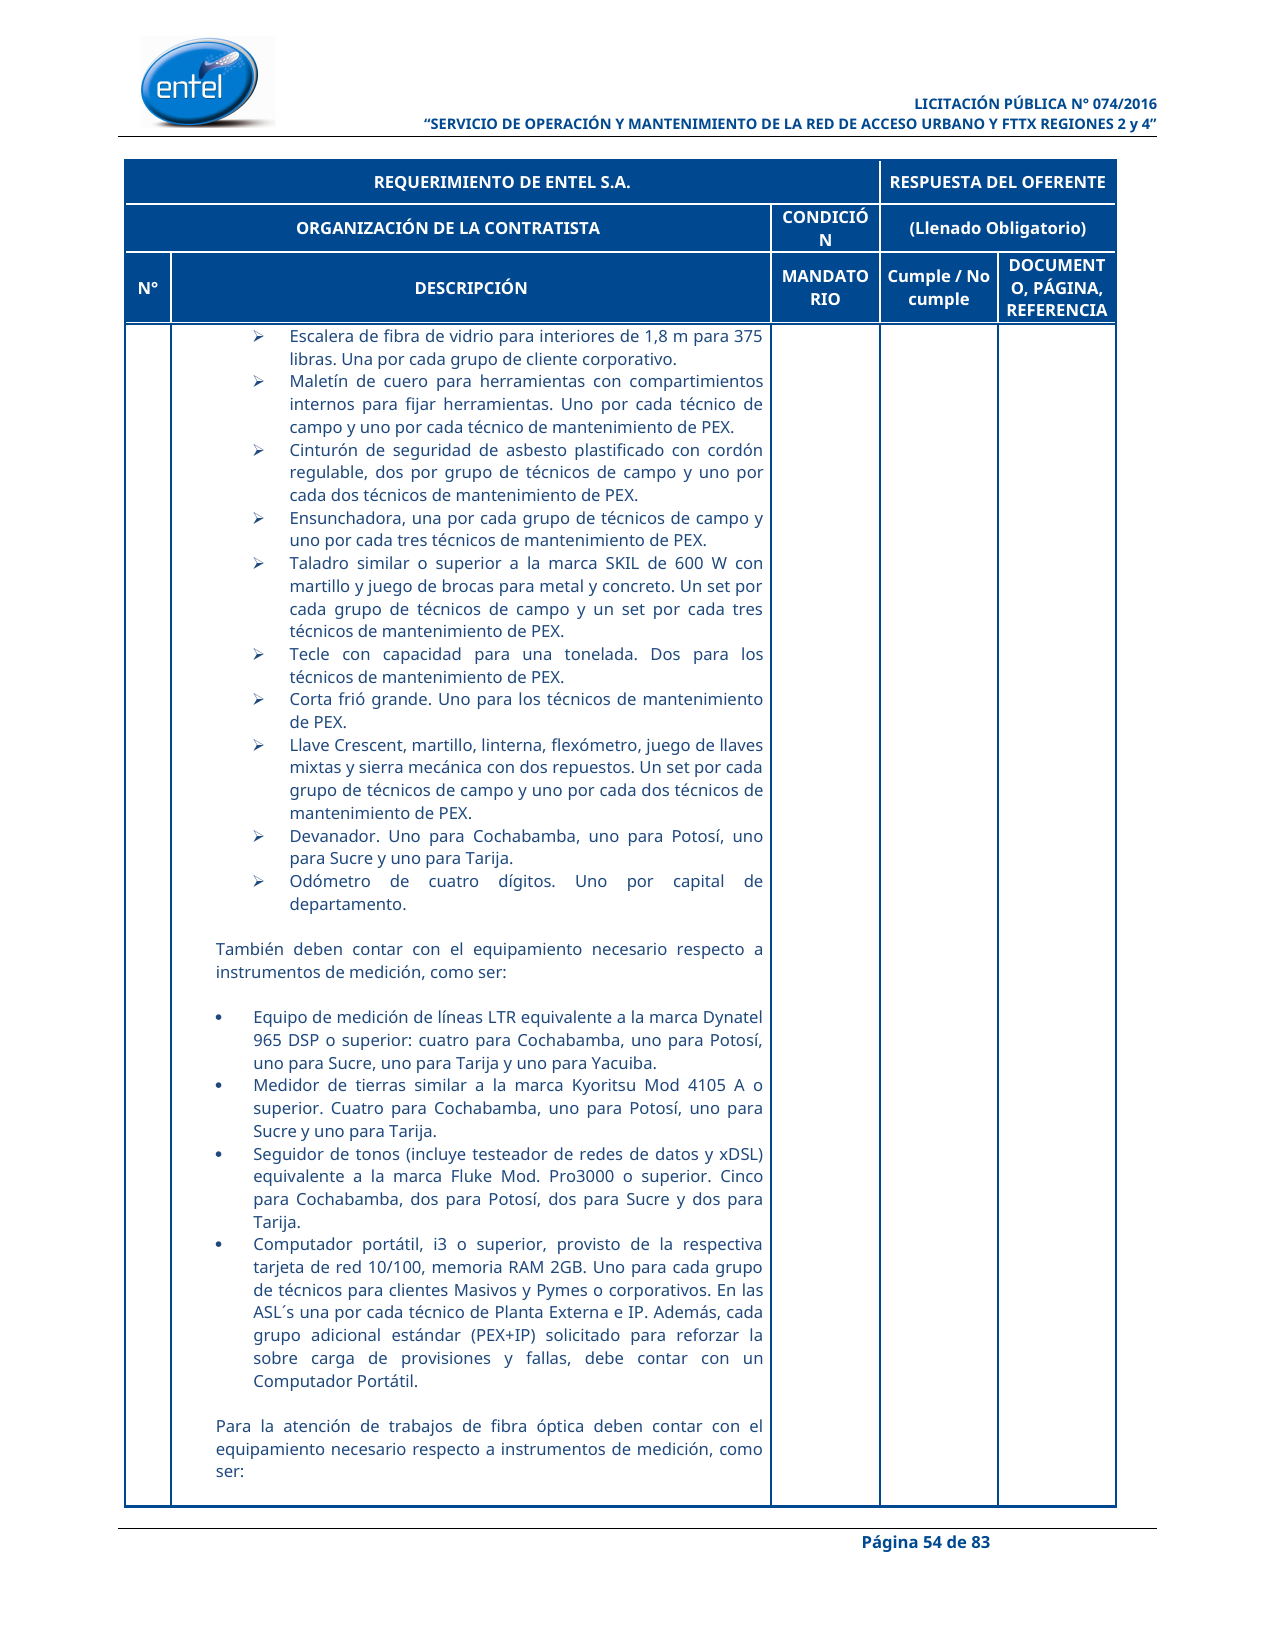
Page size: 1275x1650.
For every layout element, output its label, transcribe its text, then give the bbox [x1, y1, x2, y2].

table_cell Cumple / No cumple [881, 253, 997, 322]
table_cell DESCRIPCIÓN [172, 253, 770, 322]
picture [140, 36, 276, 128]
table_header REQUERIMIENTO DE ENTEL S.A. [126, 161, 879, 203]
table_cell ORGANIZACIÓN DE LA CONTRATISTA [126, 205, 770, 251]
table_cell DOCUMENTO, PÁGINA, REFERENCIA [999, 253, 1115, 322]
table_cell (Llenado Obligatorio) [881, 205, 1115, 251]
table_cell MANDATORIO [772, 253, 879, 322]
table_cell [881, 325, 997, 1505]
table_cell CONDICIÓN [772, 205, 879, 251]
table_header RESPUESTA DEL OFERENTE [881, 161, 1115, 203]
table_cell N° [126, 253, 170, 322]
table_cell [772, 325, 879, 1505]
table_cell 45 [126, 325, 170, 1505]
table_cell [999, 325, 1115, 1505]
